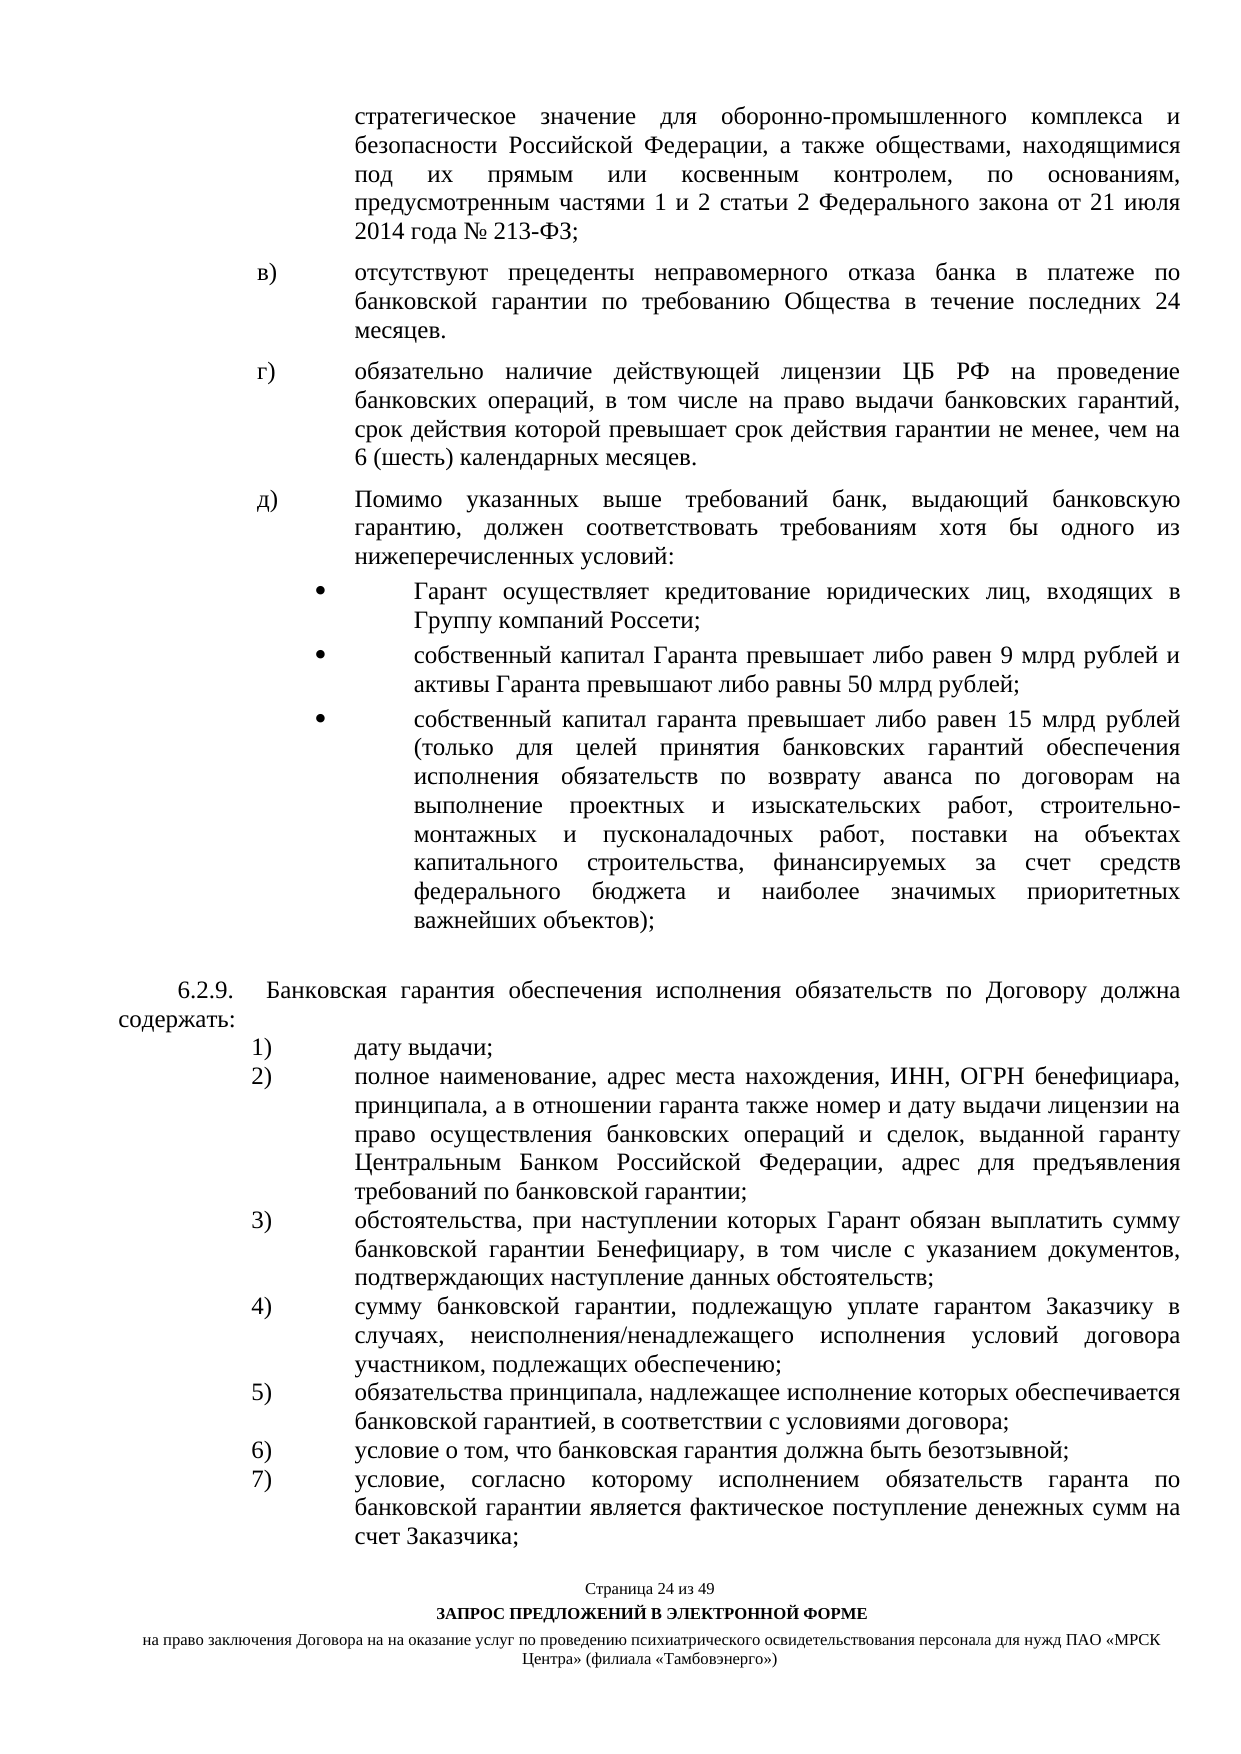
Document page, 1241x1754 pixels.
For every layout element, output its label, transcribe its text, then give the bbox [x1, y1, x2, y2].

list обязательства принципала, надлежащее исполнение которых обеспечивается банковской гарантией, в соответствии с условиями договора; [251, 1377, 1181, 1435]
list обязательно наличие действующей лицензии ЦБ РФ на проведение банковских операций, в том числе на право выдачи банковских гарантий, срок действия которой превышает срок действия гарантии не менее, чем на 6 (шесть) календарных месяцев. [257, 356, 1181, 471]
subtitle Банковская гарантия обеспечения исполнения обязательств по Договору должна содержать: [118, 975, 1181, 1032]
list Помимо указанных выше требований банк, выдающий банковскую гарантию, должен соответствовать требованиям хотя бы одного из нижеперечисленных условий: [257, 484, 1181, 570]
list полное наименование, адрес места нахождения, ИНН, ОГРН бенефициара, принципала, а в отношении гаранта также номер и дату выдачи лицензии на право осуществления банковских операций и сделок, выданной гаранту Центральным Банком Российской Федерации, адрес для предъявления требований по банковской гарантии; [251, 1061, 1181, 1205]
list сумму банковской гарантии, подлежащую уплате гарантом Заказчику в случаях, неисполнения/ненадлежащего исполнения условий договора участником, подлежащих обеспечению; [251, 1291, 1181, 1377]
list условие о том, что банковская гарантия должна быть безотзывной; [251, 1435, 1181, 1464]
list собственный капитал Гаранта превышает либо равен 9 млрд рублей и активы Гаранта превышают либо равны 50 млрд рублей; [316, 640, 1181, 697]
list обстоятельства, при наступлении которых Гарант обязан выплатить сумму банковской гарантии Бенефициару, в том числе с указанием документов, подтверждающих наступление данных обстоятельств; [251, 1205, 1181, 1291]
list отсутствуют прецеденты неправомерного отказа банка в платеже по банковской гарантии по требованию Общества в течение последних 24 месяцев. [257, 257, 1181, 344]
list Гарант осуществляет кредитование юридических лиц, входящих в Группу компаний Россети; [316, 576, 1181, 634]
list собственный капитал гаранта превышает либо равен 15 млрд рублей (только для целей принятия банковских гарантий обеспечения исполнения обязательств по возврату аванса по договорам на выполнение проектных и изыскательских работ, строительно-монтажных и пусконаладочных работ, поставки на объектах капитального строительства, финансируемых за счет средств федерального бюджета и наиболее значимых приоритетных важнейших объектов); [316, 704, 1181, 934]
list дату выдачи; [251, 1032, 1181, 1061]
list условие, согласно которому исполнением обязательств гаранта по банковской гарантии является фактическое поступление денежных сумм на счет Заказчика; [251, 1464, 1181, 1550]
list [257, 101, 1181, 245]
